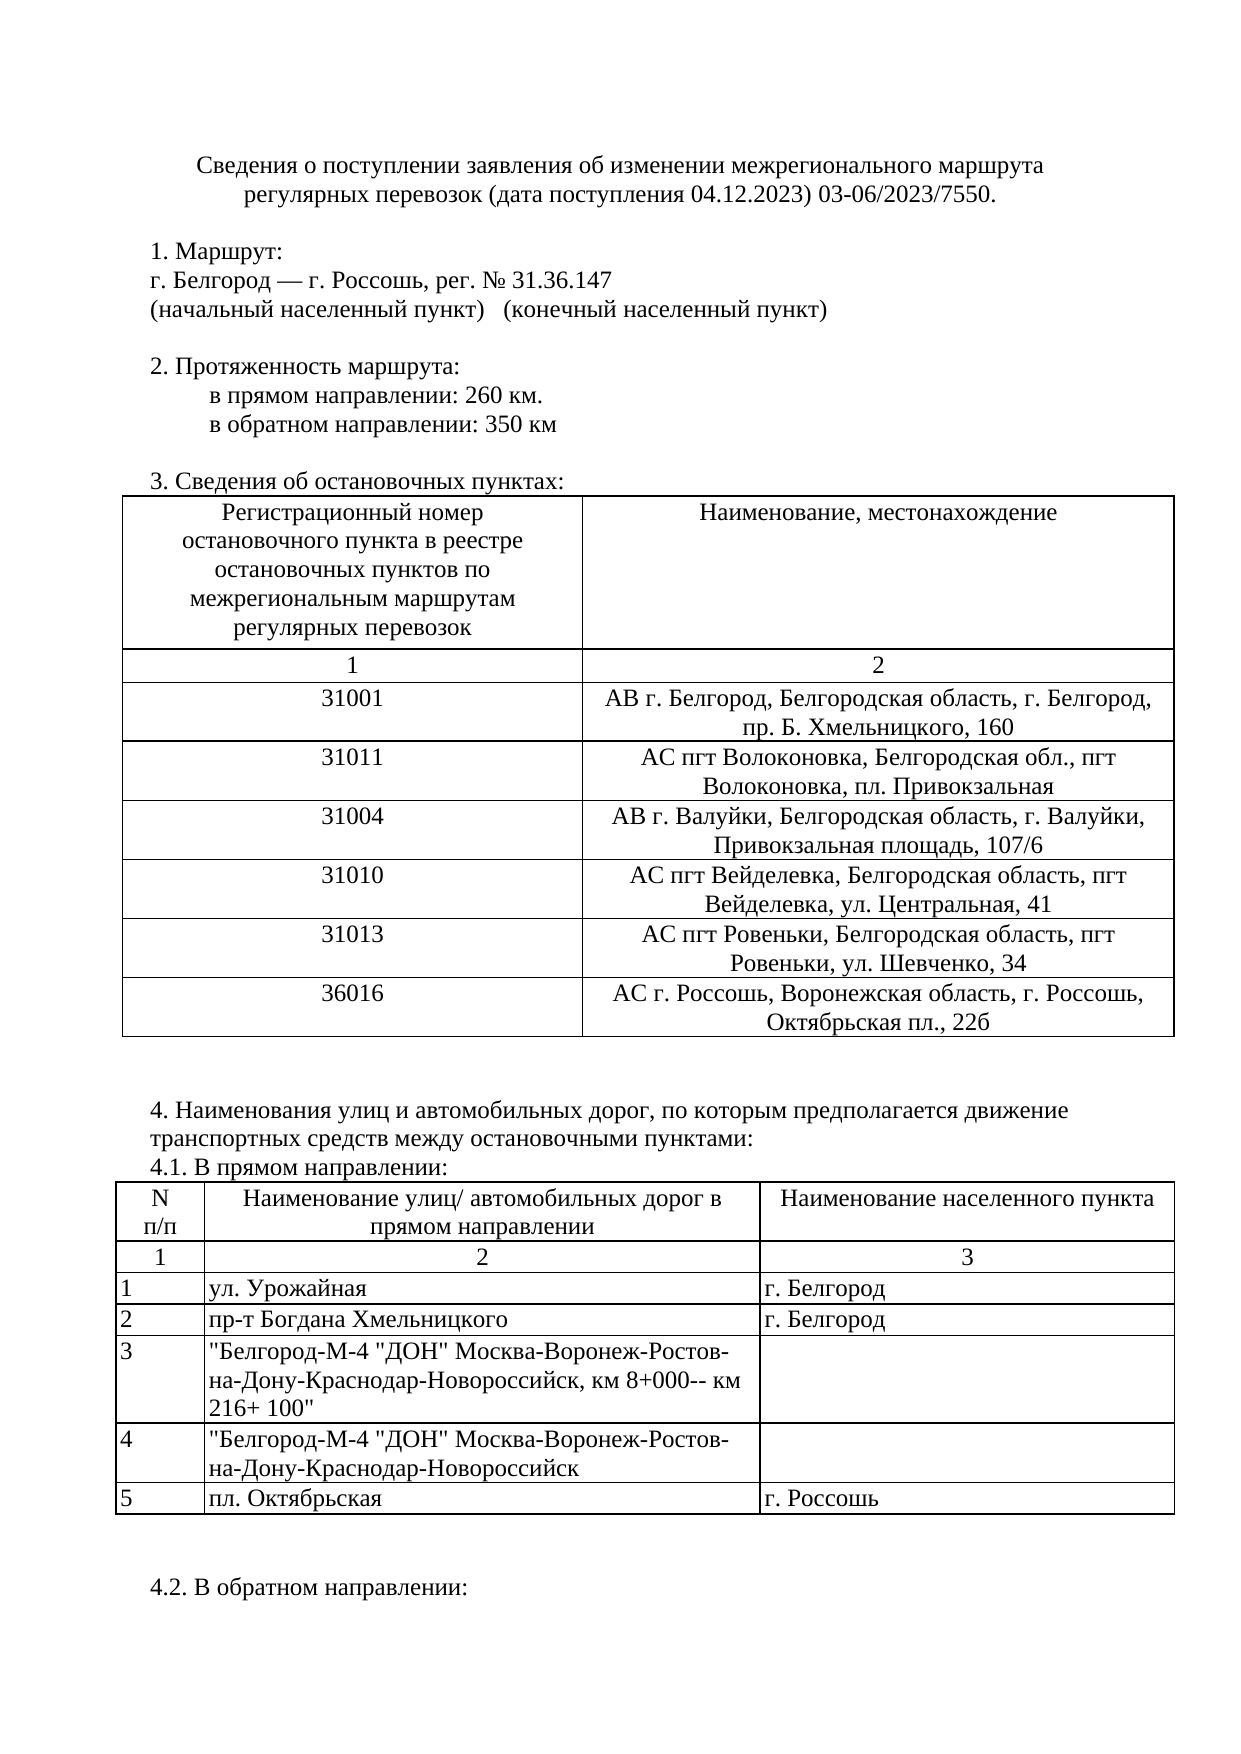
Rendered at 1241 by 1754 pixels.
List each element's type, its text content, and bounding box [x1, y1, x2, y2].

table_cell 1 [117, 1273, 204, 1303]
table_cell 31013 [123, 919, 582, 977]
table_cell 1 [117, 1242, 204, 1272]
text в обратном направлении: 350 км [150, 409, 1090, 437]
table_cell 31001 [123, 683, 582, 740]
table_header N п/п [117, 1183, 204, 1240]
table_cell 31011 [123, 742, 582, 799]
table_cell ул. Урожайная [205, 1273, 759, 1303]
table_cell пл. Октябрьская [205, 1483, 759, 1513]
table_cell [761, 1336, 1174, 1422]
table_cell г. Белгород [761, 1305, 1174, 1334]
table_cell 31004 [123, 801, 582, 858]
text в прямом направлении: 260 км. [150, 380, 1090, 409]
table_cell АВ г. Белгород, Белгородская область, г. Белгород, пр. Б. Хмельницкого, 160 [583, 683, 1173, 740]
text 1. Маршрут: [150, 236, 1090, 265]
text (начальный населенный пункт) (конечный населенный пункт) [150, 294, 1090, 322]
table_header Регистрационный номер остановочного пункта в реестре остановочных пунктов по межрегиональным маршрутам регулярных перевозок [123, 497, 582, 648]
text 3. Сведения об остановочных пунктах: [150, 466, 1090, 495]
table_cell 2 [205, 1242, 759, 1272]
table_cell г. Россошь [761, 1483, 1174, 1513]
table_cell "Белгород-М-4 "ДОН" Москва-Воронеж-Ростов-на-Дону-Краснодар-Новороссийск, км 8+000-- км 216+ 100" [205, 1336, 759, 1422]
table_header Наименование улиц/ автомобильных дорог в прямом направлении [205, 1183, 759, 1240]
table_cell 2 [583, 650, 1173, 681]
table_cell АС пгт Ровеньки, Белгородская область, пгт Ровеньки, ул. Шевченко, 34 [583, 919, 1173, 977]
table_cell 2 [117, 1305, 204, 1334]
table_cell 1 [123, 650, 582, 681]
text 4.2. В обратном направлении: [150, 1572, 1090, 1601]
table_cell АВ г. Валуйки, Белгородская область, г. Валуйки, Привокзальная площадь, 107/6 [583, 801, 1173, 858]
table_cell 36016 [123, 978, 582, 1036]
table_cell 3 [761, 1242, 1174, 1272]
text 2. Протяженность маршрута: [150, 351, 1090, 380]
table_cell пр-т Богдана Хмельницкого [205, 1305, 759, 1334]
table_cell АС пгт Волоконовка, Белгородская обл., пгт Волоконовка, пл. Привокзальная [583, 742, 1173, 799]
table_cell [205, 1424, 759, 1481]
table_cell 5 [117, 1483, 204, 1513]
text 4. Наименования улиц и автомобильных дорог, по которым предполагается движение транспортных средств между остановочными пунктами: [150, 1095, 1090, 1152]
table_header Наименование населенного пункта [761, 1183, 1174, 1240]
text Сведения о поступлении заявления об изменении межрегионального маршрута регулярных перевозок (дата поступления 04.12.2023) 03-06/2023/7550. [150, 150, 1090, 207]
table_cell 3 [117, 1336, 204, 1422]
table_cell 4 [117, 1424, 204, 1481]
table_cell [761, 1424, 1174, 1481]
text г. Белгород — г. Россошь, рег. № 31.36.147 [150, 265, 1090, 294]
text 4.1. В прямом направлении: [150, 1152, 1090, 1181]
table_header Наименование, местонахождение [583, 497, 1173, 648]
table_cell АС пгт Вейделевка, Белгородская область, пгт Вейделевка, ул. Центральная, 41 [583, 860, 1173, 918]
table_cell г. Белгород [761, 1273, 1174, 1303]
table_cell АС г. Россошь, Воронежская область, г. Россошь, Октябрьская пл., 22б [583, 978, 1173, 1036]
table_cell 31010 [123, 860, 582, 918]
